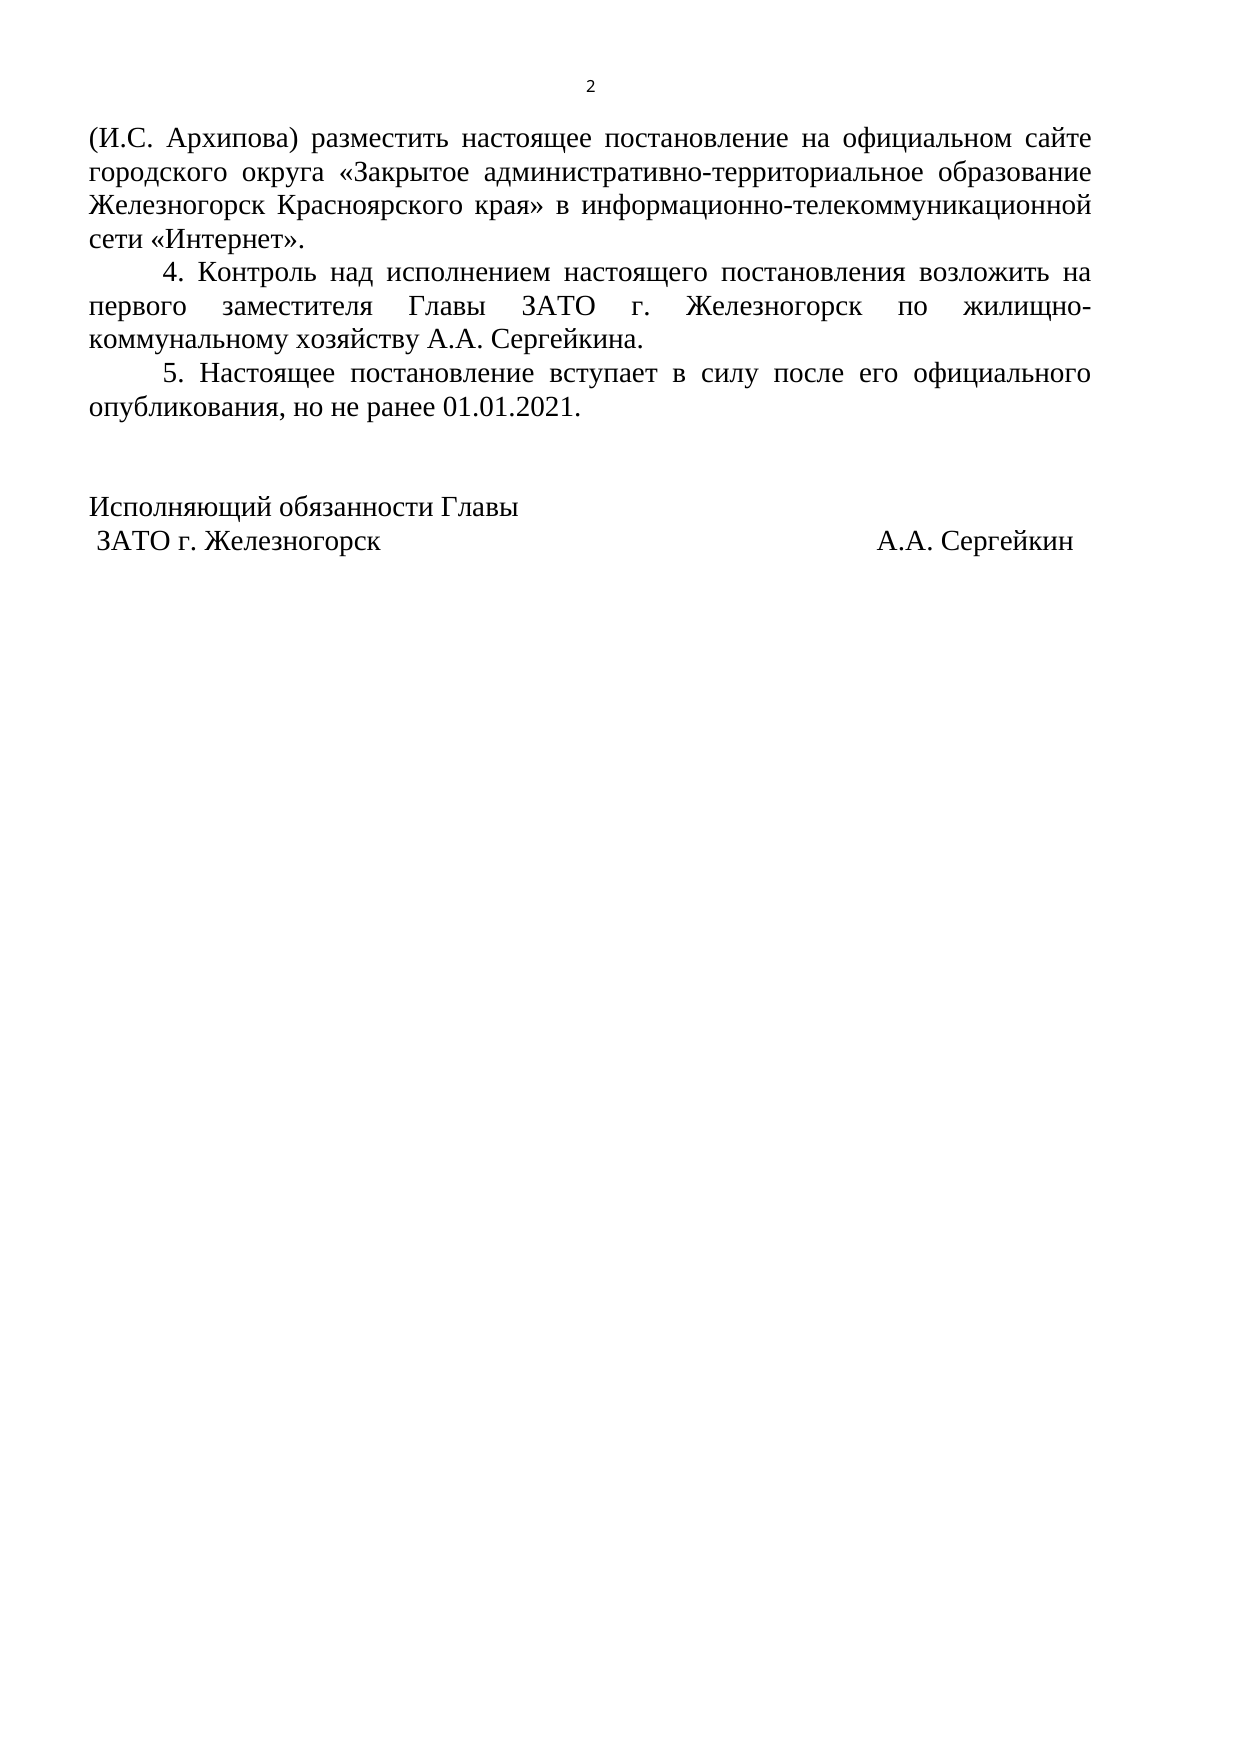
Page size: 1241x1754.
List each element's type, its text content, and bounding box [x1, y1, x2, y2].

text 4. Контроль над исполнением настоящего постановления возложить на первого заместителя Главы ЗАТО г. Железногорск по жилищно-коммунальному хозяйству А.А. Сергейкина. [89, 254, 1092, 355]
text Исполняющий обязанности Главы [89, 489, 1092, 523]
text ЗАТО г. Железногорск А.А. Сергейкин [89, 523, 1092, 556]
text 5. Настоящее постановление вступает в силу после его официального опубликования, но не ранее 01.01.2021. [89, 355, 1092, 422]
